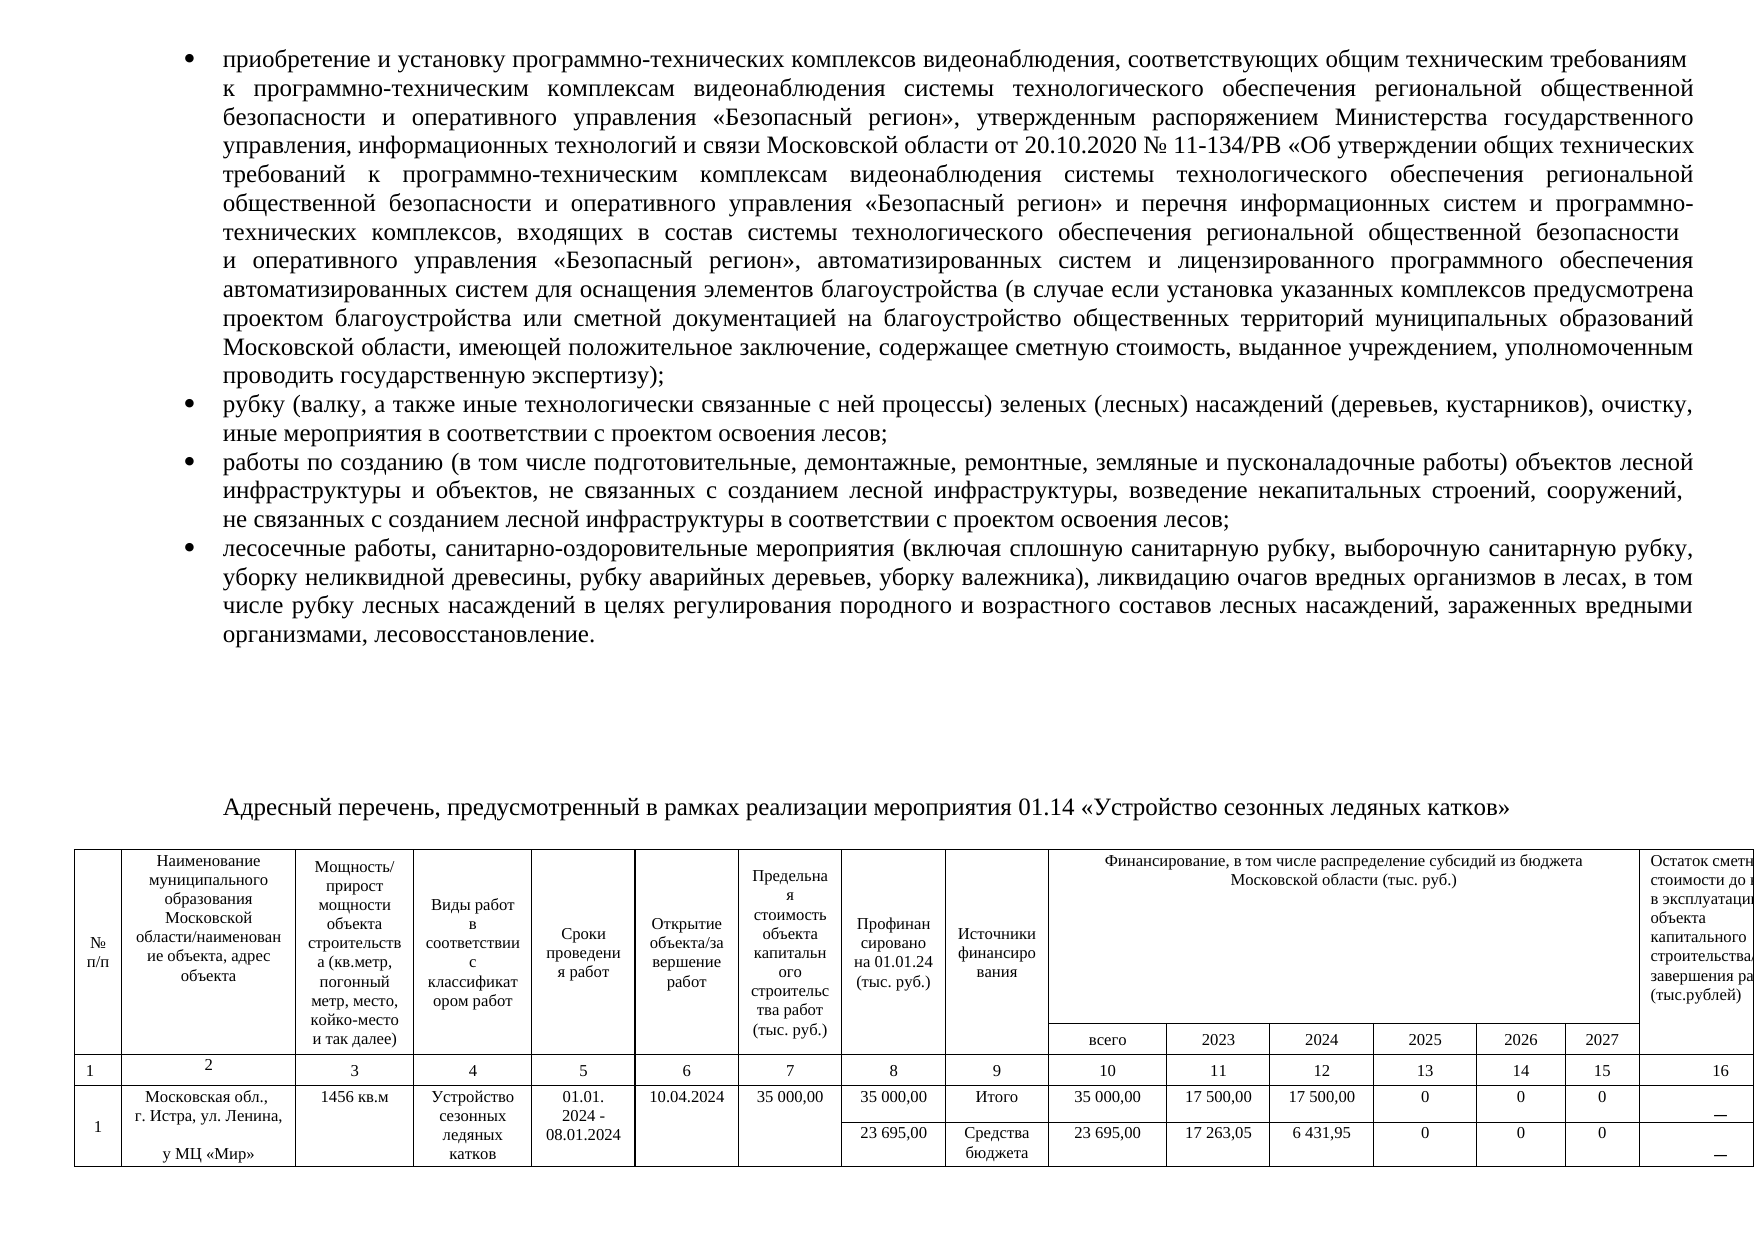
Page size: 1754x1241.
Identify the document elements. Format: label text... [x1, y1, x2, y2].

list лесосечные работы, санитарно-оздоровительные мероприятия (включая сплошную санитарную рубку, выборочную санитарную рубку, уборку неликвидной древесины, рубку аварийных деревьев, уборку валежника), ликвидацию очагов вредных организмов в лесах, в том числе рубку лесных насаждений в целях регулирования породного и возрастного составов лесных насаждений, зараженных вредными организмами, лесовосстановление. [185, 533, 1695, 648]
table_cell 1456 кв.м [296, 1086, 413, 1166]
table_cell 17 500,00 [1270, 1086, 1373, 1122]
table_cell 0 [1477, 1123, 1565, 1166]
table_cell 8 [842, 1055, 945, 1085]
table_cell 35 000,00 [739, 1086, 841, 1166]
table_cell 17 500,00 [1167, 1086, 1269, 1122]
table_cell 6 431,95 [1270, 1123, 1373, 1166]
table_cell 12 [1270, 1055, 1373, 1085]
table_cell 2027 [1566, 1024, 1639, 1054]
table_header Мощность/прирост мощности объекта строительства (кв.метр, погонный метр, место, койко-место и так далее) [296, 850, 413, 1054]
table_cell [946, 1123, 1048, 1166]
table_cell 2025 [1374, 1024, 1476, 1054]
table_header Наименование муниципального образования Московской области/наименование объекта, адрес объекта [122, 850, 295, 1054]
table_header Источники финансирования [946, 850, 1048, 1054]
table_header Сроки проведения работ [532, 850, 634, 1054]
table_header Финансирование, в том числе распределение субсидий из бюджета Московской области (тыс. руб.) [1049, 850, 1639, 1023]
table_cell 1 [75, 1086, 121, 1166]
table_cell 3 [296, 1055, 413, 1085]
table_cell 0 [1566, 1086, 1639, 1122]
table_cell 0 [1374, 1086, 1476, 1122]
table_cell 23 695,00 [842, 1123, 945, 1166]
table_cell 1 [75, 1055, 121, 1085]
table_cell 16 [1640, 1055, 1753, 1085]
table_header Профинансировано на 01.01.24 (тыс. руб.) [842, 850, 945, 1054]
text Адресный перечень, предусмотренный в рамках реализации мероприятия 01.14 «Устройство сезонных ледяных катков» [223, 792, 1695, 821]
table_cell Итого [946, 1086, 1048, 1122]
table_cell 17 263,05 [1167, 1123, 1269, 1166]
table_cell 0 [1477, 1086, 1565, 1122]
table_cell 10.04.2024 [636, 1086, 738, 1166]
table_header Виды работ в соответствии с классификатором работ [414, 850, 531, 1054]
table_cell 5 [532, 1055, 634, 1085]
table_cell 2024 [1270, 1024, 1373, 1054]
table_cell Устройство сезонных ледяных катков [414, 1086, 531, 1166]
table_cell 35 000,00 [842, 1086, 945, 1122]
table_cell 2026 [1477, 1024, 1565, 1054]
table_cell _ [1640, 1086, 1753, 1122]
table_cell 2 [122, 1055, 295, 1085]
table_cell 14 [1477, 1055, 1565, 1085]
table_cell _ [1640, 1123, 1753, 1166]
table_cell 01.01. 2024 -08.01.2024 [532, 1086, 634, 1166]
table_header Предельная стоимость объекта капитального строительства работ (тыс. руб.) [739, 850, 841, 1054]
table_cell 35 000,00 [1049, 1086, 1166, 1122]
table_cell [1640, 1023, 1753, 1054]
table_cell 11 [1167, 1055, 1269, 1085]
table_cell 2023 [1167, 1024, 1269, 1054]
table_cell 23 695,00 [1049, 1123, 1166, 1166]
table_cell 0 [1374, 1123, 1476, 1166]
table_cell Московская обл., г. Истра, ул. Ленина, у МЦ «Мир» [122, 1086, 295, 1166]
table_header № п/п [75, 850, 121, 1054]
list рубку (валку, а также иные технологически связанные с ней процессы) зеленых (лесных) насаждений (деревьев, кустарников), очистку, иные мероприятия в соответствии с проектом освоения лесов; [185, 389, 1695, 447]
table_header Открытие объекта/завершение работ [636, 850, 738, 1054]
table_header Остаток сметной стоимости до ввода в эксплуатацию объекта капитального строительства/до завершения работ (тыс.рублей) [1640, 850, 1753, 1023]
table_cell 15 [1566, 1055, 1639, 1085]
table_cell 4 [414, 1055, 531, 1085]
table_cell 7 [739, 1055, 841, 1085]
table_cell всего [1049, 1024, 1166, 1054]
table_cell 9 [946, 1055, 1048, 1085]
list приобретение и установку программно-технических комплексов видеонаблюдения, соответствующих общим техническим требованиям к программно-техническим комплексам видеонаблюдения системы технологического обеспечения региональной общественной безопасности и оперативного управления «Безопасный регион», утвержденным распоряжением Министерства государственного управления, информационных технологий и связи Московской области от 20.10.2020 № 11-134/РВ «Об утверждении общих технических требований к программно-техническим комплексам видеонаблюдения системы технологического обеспечения региональной общественной безопасности и оперативного управления «Безопасный регион» и перечня информационных систем и программно-технических комплексов, входящих в состав системы технологического обеспечения региональной общественной безопасности и оперативного управления «Безопасный регион», автоматизированных систем и лицензированного программного обеспечения автоматизированных систем для оснащения элементов благоустройства (в случае если установка указанных комплексов предусмотрена проектом благоустройства или сметной документацией на благоустройство общественных территорий муниципальных образований Московской области, имеющей положительное заключение, содержащее сметную стоимость, выданное учреждением, уполномоченным проводить государственную экспертизу); [185, 44, 1695, 389]
table_cell 10 [1049, 1055, 1166, 1085]
table_cell 0 [1566, 1123, 1639, 1166]
table_cell 13 [1374, 1055, 1476, 1085]
table_cell 6 [636, 1055, 738, 1085]
list работы по созданию (в том числе подготовительные, демонтажные, ремонтные, земляные и пусконаладочные работы) объектов лесной инфраструктуры и объектов, не связанных с созданием лесной инфраструктуры, возведение некапитальных строений, сооружений, не связанных с созданием лесной инфраструктуры в соответствии с проектом освоения лесов; [185, 447, 1695, 533]
